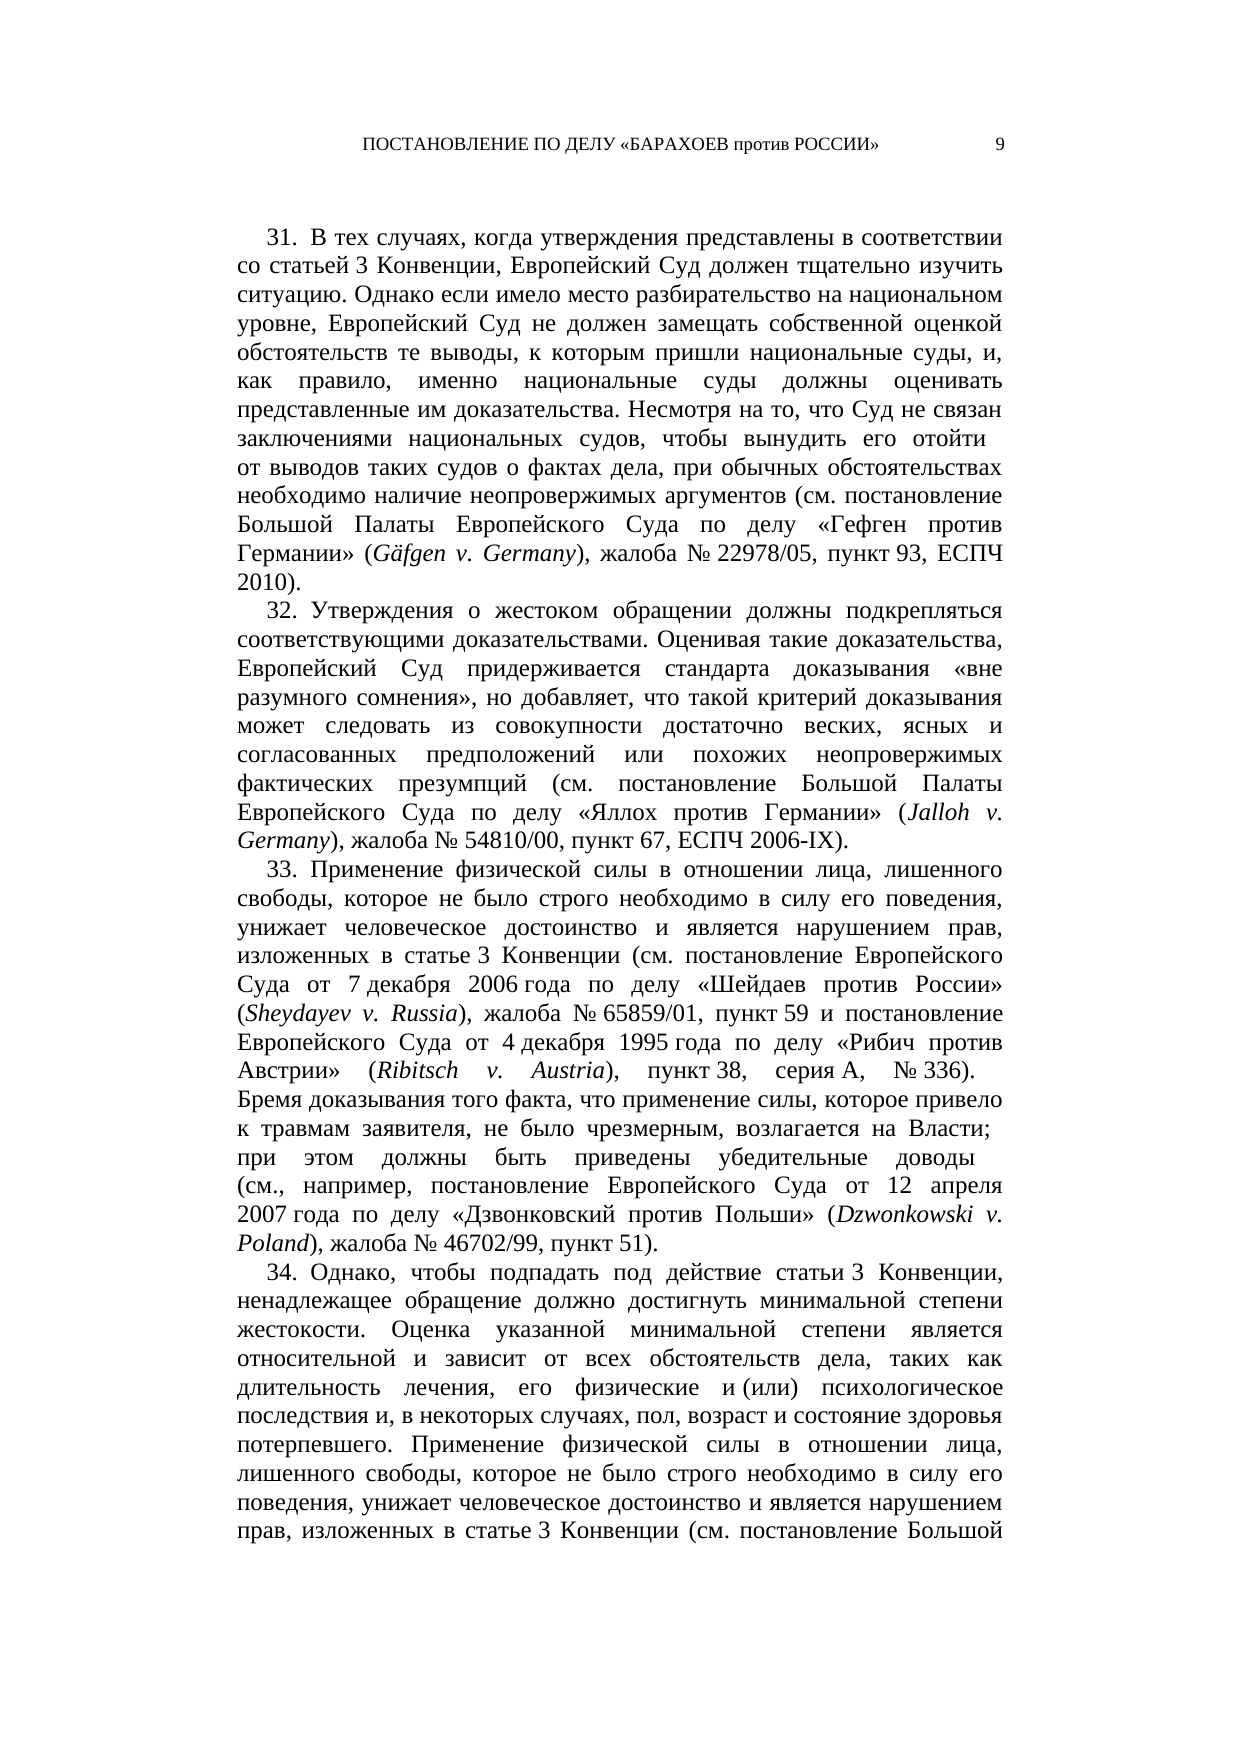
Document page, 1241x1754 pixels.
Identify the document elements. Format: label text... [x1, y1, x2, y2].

text 33. Применение физической силы в отношении лица, лишенного свободы, которое не было строго необходимо в силу его поведения, унижает человеческое достоинство и является нарушением прав, изложенных в статье 3 Конвенции (см. постановление Европейского Суда от 7 декабря 2006 года по делу «Шейдаев против России» (Sheydayev v. Russia), жалоба № 65859/01, пункт 59 и постановление Европейского Суда от 4 декабря 1995 года по делу «Рибич против Австрии» (Ribitsch v. Austria), пункт 38, серия А, № 336). Бремя доказывания того факта, что применение силы, которое привело к травмам заявителя, не было чрезмерным, возлагается на Власти; при этом должны быть приведены убедительные доводы (см., например, постановление Европейского Суда от 12 апреля 2007 года по делу «Дзвонковский против Польши» (Dzwonkowski v. Poland), жалоба № 46702/99, пункт 51). [237, 854, 1003, 1257]
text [237, 1257, 1003, 1544]
text 32. Утверждения о жестоком обращении должны подкрепляться соответствующими доказательствами. Оценивая такие доказательства, Европейский Суд придерживается стандарта доказывания «вне разумного сомнения», но добавляет, что такой критерий доказывания может следовать из совокупности достаточно веских, ясных и согласованных предположений или похожих неопровержимых фактических презумпций (см. постановление Большой Палаты Европейского Суда по делу «Яллох против Германии» (Jalloh v. Germany), жалоба № 54810/00, пункт 67, ЕСПЧ 2006-IX). [237, 595, 1003, 854]
text 31. В тех случаях, когда утверждения представлены в соответствии со статьей 3 Конвенции, Европейский Суд должен тщательно изучить ситуацию. Однако если имело место разбирательство на национальном уровне, Европейский Суд не должен замещать собственной оценкой обстоятельств те выводы, к которым пришли национальные суды, и, как правило, именно национальные суды должны оценивать представленные им доказательства. Несмотря на то, что Суд не связан заключениями национальных судов, чтобы вынудить его отойти от выводов таких судов о фактах дела, при обычных обстоятельствах необходимо наличие неопровержимых аргументов (см. постановление Большой Палаты Европейского Суда по делу «Гефген против Германии» (Gäfgen v. Germany), жалоба № 22978/05, пункт 93, ЕСПЧ 2010). [237, 222, 1003, 595]
